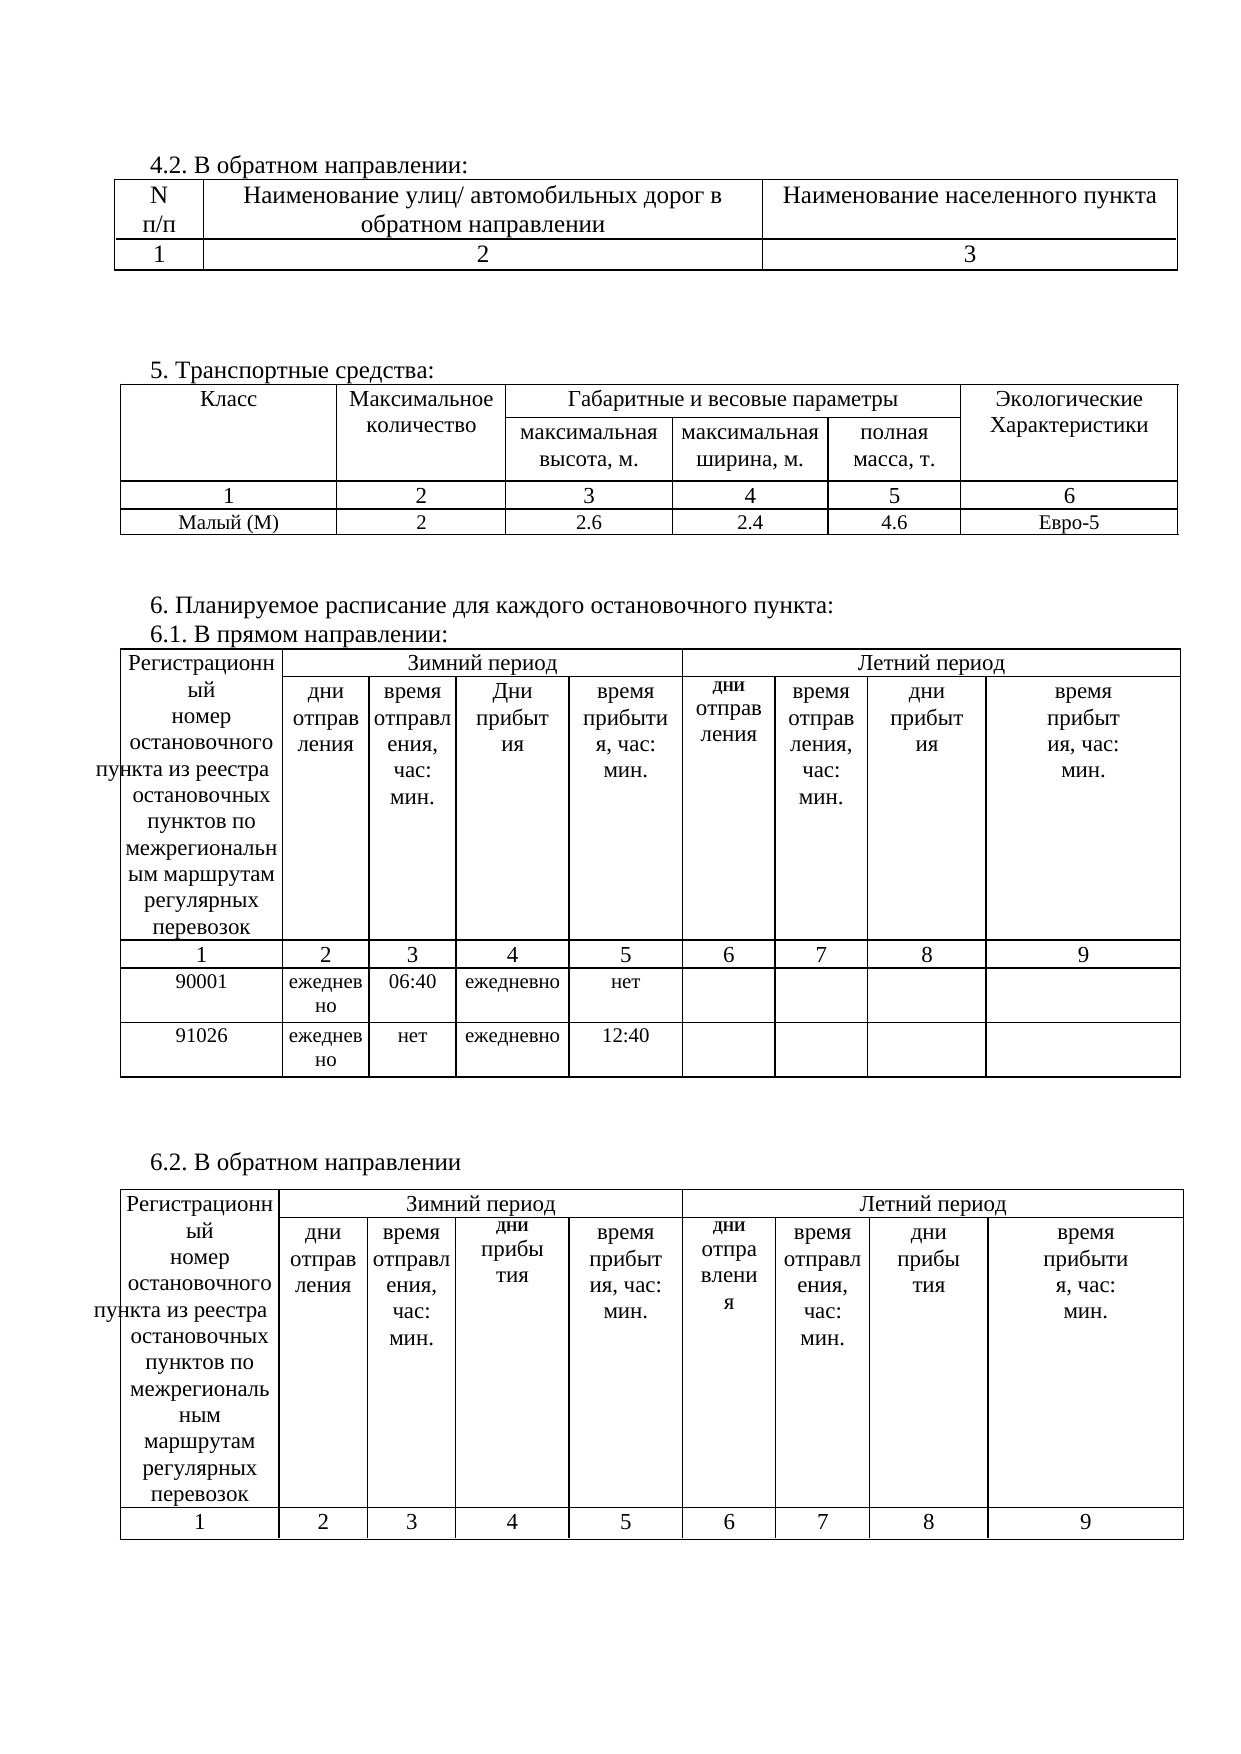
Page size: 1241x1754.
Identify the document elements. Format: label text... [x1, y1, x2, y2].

table_cell дни прибыт ия [868, 677, 985, 939]
table_cell 4 [673, 482, 827, 508]
table_header Наименование населенного пункта [763, 180, 1177, 238]
table_header Зимний период [283, 650, 682, 676]
table_cell [987, 1023, 1180, 1076]
table_header Класс [121, 385, 336, 480]
table_cell 2 [337, 482, 505, 508]
table_cell полная масса, т. [829, 418, 960, 480]
table_cell 2 [204, 240, 762, 269]
table_header Максимальное количество [337, 385, 505, 480]
table_cell 4 [457, 941, 568, 967]
table_cell ежедневно [283, 969, 368, 1022]
table_cell дни отправ ления [280, 1218, 367, 1507]
table_cell 06:40 [370, 969, 455, 1022]
table_cell 2 [283, 941, 368, 967]
text 6.2. В обратном направлении [150, 1147, 1090, 1176]
table_cell [868, 969, 985, 1022]
table_cell время прибыт ия, час: мин. [987, 677, 1180, 939]
table_cell ежедневно [457, 1023, 568, 1076]
table_cell максимальная ширина, м. [673, 418, 827, 480]
table_cell 2 [337, 510, 505, 534]
table_cell 1 [121, 482, 336, 508]
table_cell ДНИ отпра влени я [683, 1218, 775, 1507]
table_cell 6 [683, 1508, 775, 1538]
table_cell 3 [370, 941, 455, 967]
table_cell время прибыти я, час: мин. [570, 677, 682, 939]
table_cell время отправл ения, час: мин. [368, 1218, 455, 1507]
table_cell [776, 969, 867, 1022]
table_cell время прибыт ия, час: мин. [570, 1218, 682, 1507]
table_cell ежедневно [283, 1023, 368, 1076]
table_cell [987, 969, 1180, 1022]
table_header Зимний период [280, 1190, 682, 1217]
table_cell 9 [989, 1508, 1183, 1538]
table_header N п/п [115, 180, 203, 238]
text 6. Планируемое расписание для каждого остановочного пункта: [150, 590, 1090, 619]
table_cell [868, 1023, 985, 1076]
table_cell нет [570, 969, 682, 1022]
table_cell 5 [570, 941, 682, 967]
table_cell 3 [506, 482, 672, 508]
text 5. Транспортные средства: [150, 355, 1090, 383]
table_cell 3 [763, 238, 1177, 269]
table_cell 4.6 [829, 510, 960, 534]
table_cell ДНИ прибы тия [456, 1218, 568, 1507]
table_header Летний период [683, 1190, 1183, 1217]
table_cell 4 [456, 1508, 568, 1538]
table_cell 2.6 [506, 510, 672, 534]
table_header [121, 1190, 278, 1507]
table_cell дни отправ ления [283, 677, 368, 939]
table_cell 7 [776, 1508, 869, 1538]
table_cell максимальная высота, м. [506, 418, 672, 480]
table_cell 2.4 [673, 510, 827, 534]
table_cell 5 [829, 482, 960, 508]
table_cell 1 [115, 239, 203, 269]
table_cell 5 [570, 1508, 682, 1538]
table_cell нет [370, 1023, 455, 1076]
table_cell Малый (М) [121, 510, 336, 534]
table_cell 91026 [121, 1023, 282, 1076]
table_header Регистрационный номер остановочного пункта из реестра остановочных пунктов по межрегиональным маршрутам регулярных перевозок [121, 650, 282, 939]
table_cell 1 [121, 1508, 278, 1538]
table_header Наименование улиц/ автомобильных дорог в обратном направлении [204, 180, 762, 238]
table_cell 7 [776, 941, 867, 967]
table_cell 90001 [121, 969, 282, 1022]
table_cell время отправл ения, час: мин. [370, 677, 455, 939]
table_cell время отправл ения, час: мин. [776, 1218, 869, 1507]
table_cell 12:40 [570, 1023, 682, 1076]
table_cell 3 [368, 1508, 455, 1538]
table_header Экологические Характеристики [961, 385, 1177, 480]
table_cell 1 [121, 941, 282, 967]
table_cell время отправ ления, час: мин. [776, 677, 867, 939]
table_cell 6 [683, 941, 774, 967]
table_cell [683, 969, 774, 1022]
table_cell время прибыти я, час: мин. [989, 1218, 1183, 1507]
table_cell 8 [868, 941, 985, 967]
text 6.1. В прямом направлении: [150, 619, 1090, 648]
table_header Габаритные и весовые параметры [506, 385, 960, 417]
table_cell дни прибы тия [870, 1218, 987, 1507]
table_cell 9 [987, 941, 1180, 967]
table_cell Евро-5 [961, 510, 1177, 534]
table_cell [683, 1023, 774, 1076]
table_cell ежедневно [457, 969, 568, 1022]
table_cell 8 [870, 1508, 987, 1538]
table_cell [776, 1023, 867, 1076]
table_header Летний период [683, 650, 1180, 676]
text 4.2. В обратном направлении: [150, 150, 1090, 179]
table_cell ДНИ отправ ления [683, 677, 774, 939]
table_cell 6 [961, 482, 1177, 508]
table_cell 2 [280, 1508, 367, 1538]
table_cell Дни прибыт ия [457, 677, 568, 939]
